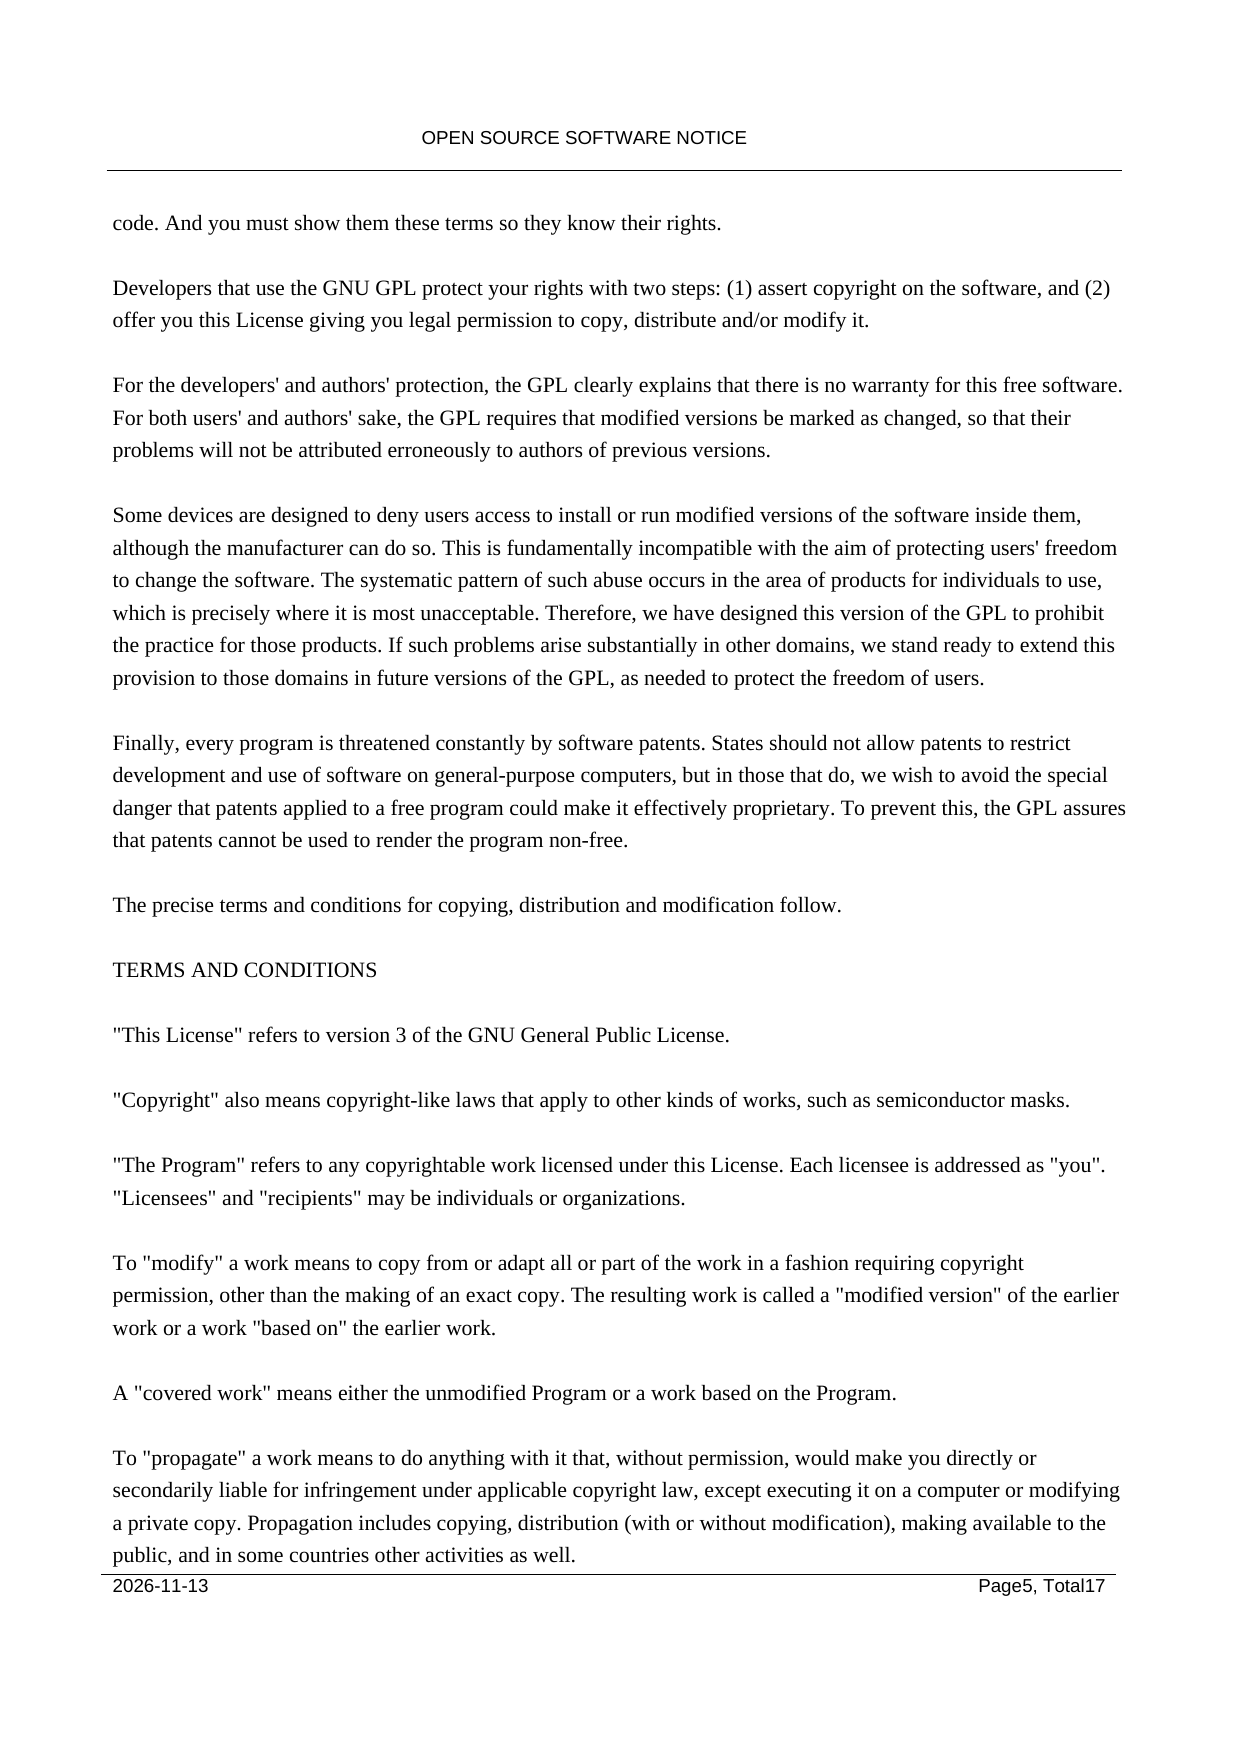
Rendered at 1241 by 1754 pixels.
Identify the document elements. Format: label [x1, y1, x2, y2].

text [112, 206, 1128, 1571]
